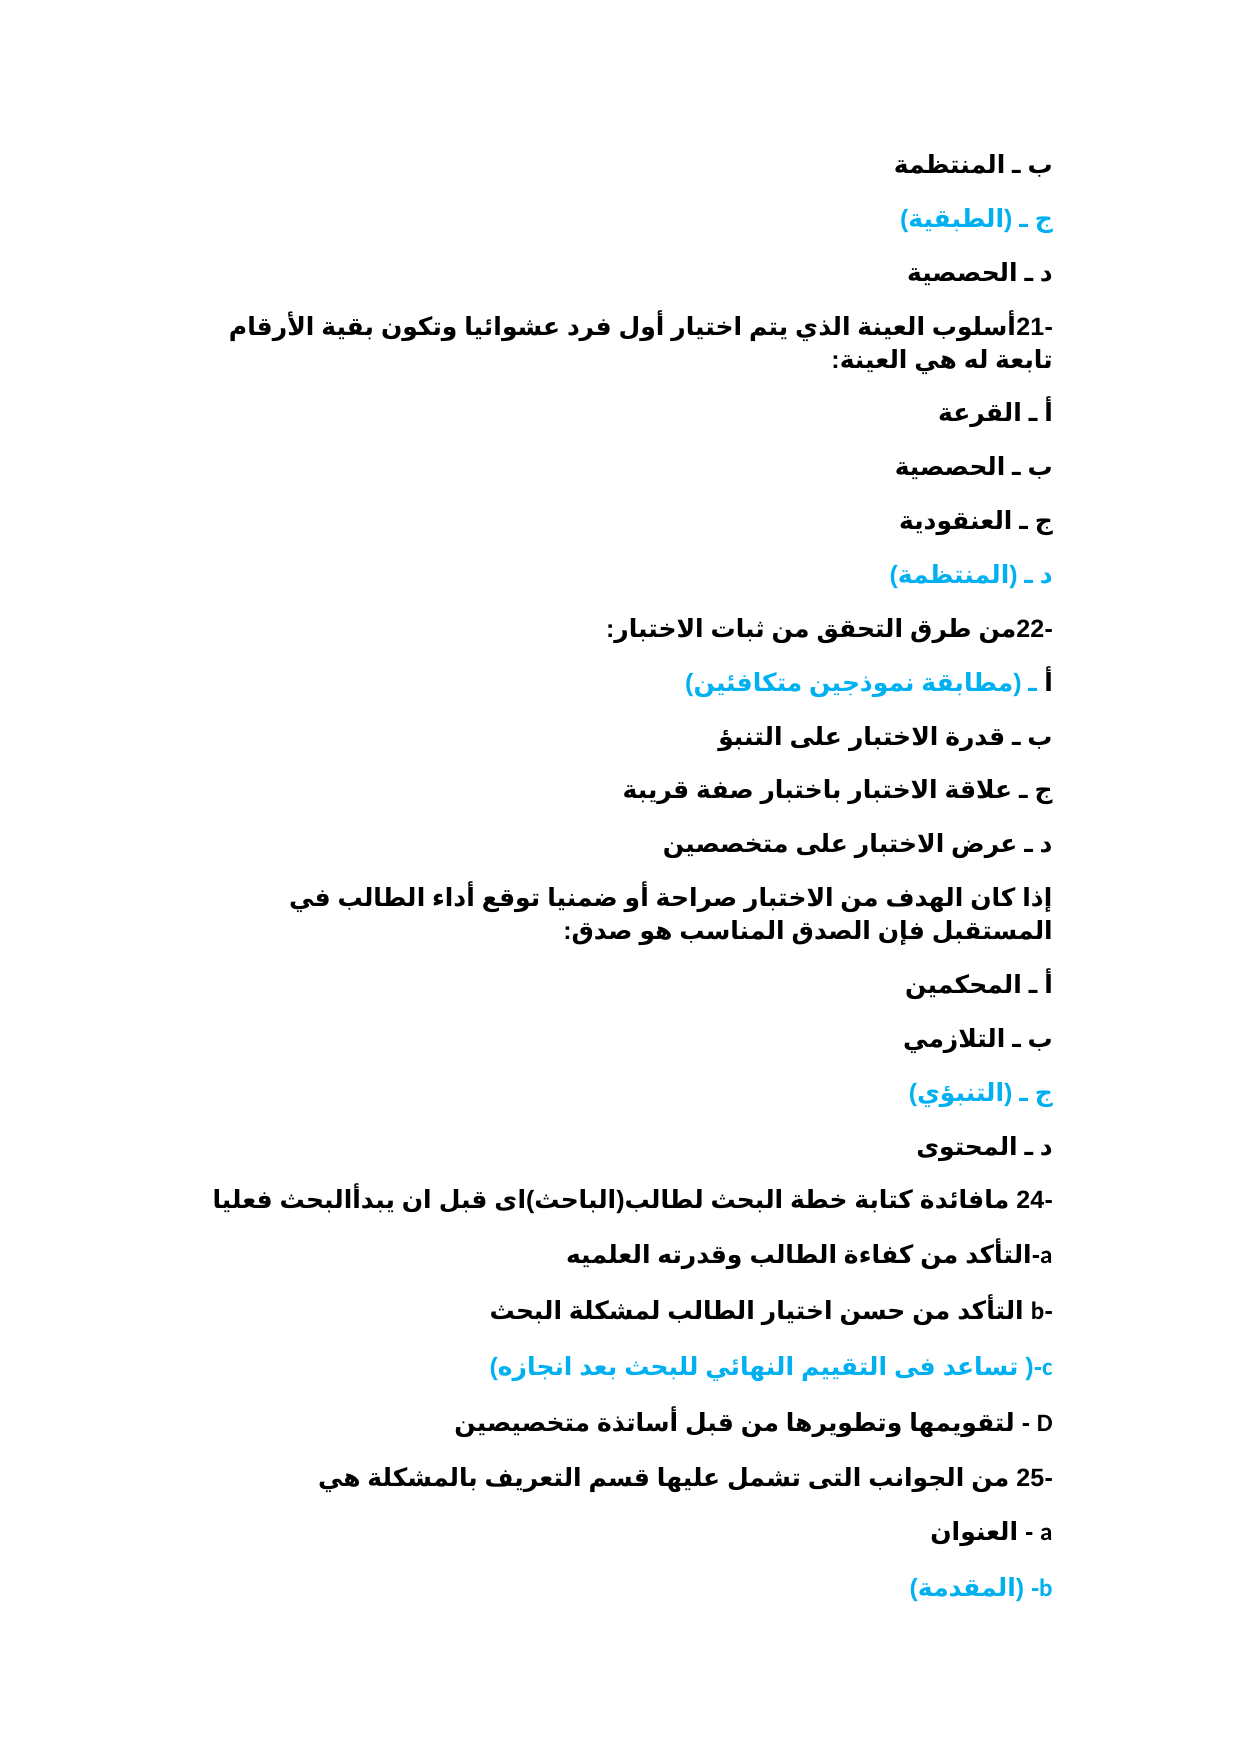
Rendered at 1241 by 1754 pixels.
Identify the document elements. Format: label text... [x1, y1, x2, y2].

text -b التأكد من حسن اختيار الطالب لمشكلة البحث [187, 1295, 1053, 1326]
text D - لتقويمها وتطويرها من قبل أساتذة متخصيصين [187, 1407, 1053, 1437]
text إذا كان الهدف من الاختبار صراحة أو ضمنيا توقع أداء الطالب في المستقبل فإن الصدق المناسب هو صدق: [187, 883, 1053, 945]
text -24 مافائدة كتابة خطة البحث لطالب(الباحث)اى قبل ان يبدأالبحث فعليا [187, 1185, 1053, 1214]
text ج ـ علاقة الاختبار باختبار صفة قريبة [187, 775, 1053, 804]
text a-التأكد من كفاءة الطالب وقدرته العلميه [187, 1239, 1053, 1270]
text ب ـ الحصصية [187, 452, 1053, 481]
text د ـ (المنتظمة) [187, 560, 1053, 589]
text c-( تساعد فى التقييم النهائي للبحث بعد انجازه) [187, 1351, 1053, 1381]
text د ـ المحتوى [187, 1132, 1053, 1160]
text ج ـ العنقودية [187, 506, 1053, 535]
text ب ـ قدرة الاختبار على التنبؤ [187, 722, 1053, 750]
text أ ـ (مطابقة نموذجين متكافئين) [187, 668, 1053, 696]
text ب ـ التلازمي [187, 1024, 1053, 1053]
text ب ـ المنتظمة [187, 150, 1053, 179]
text -21أسلوب العينة الذي يتم اختيار أول فرد عشوائيا وتكون بقية الأرقام تابعة له هي العينة: [187, 312, 1053, 373]
text أ ـ القرعة [187, 398, 1053, 427]
text -22من طرق التحقق من ثبات الاختبار: [187, 614, 1053, 643]
text b- (المقدمة) [187, 1572, 1053, 1603]
text أ ـ المحكمين [187, 970, 1053, 999]
text a - العنوان [187, 1516, 1053, 1547]
text -25 من الجوانب التى تشمل عليها قسم التعريف بالمشكلة هي [187, 1463, 1053, 1491]
text ج ـ (التنبؤي) [187, 1078, 1053, 1106]
text ج ـ (الطبقية) [187, 204, 1053, 233]
text د ـ الحصصية [187, 258, 1053, 286]
text د ـ عرض الاختبار على متخصصين [187, 829, 1053, 858]
